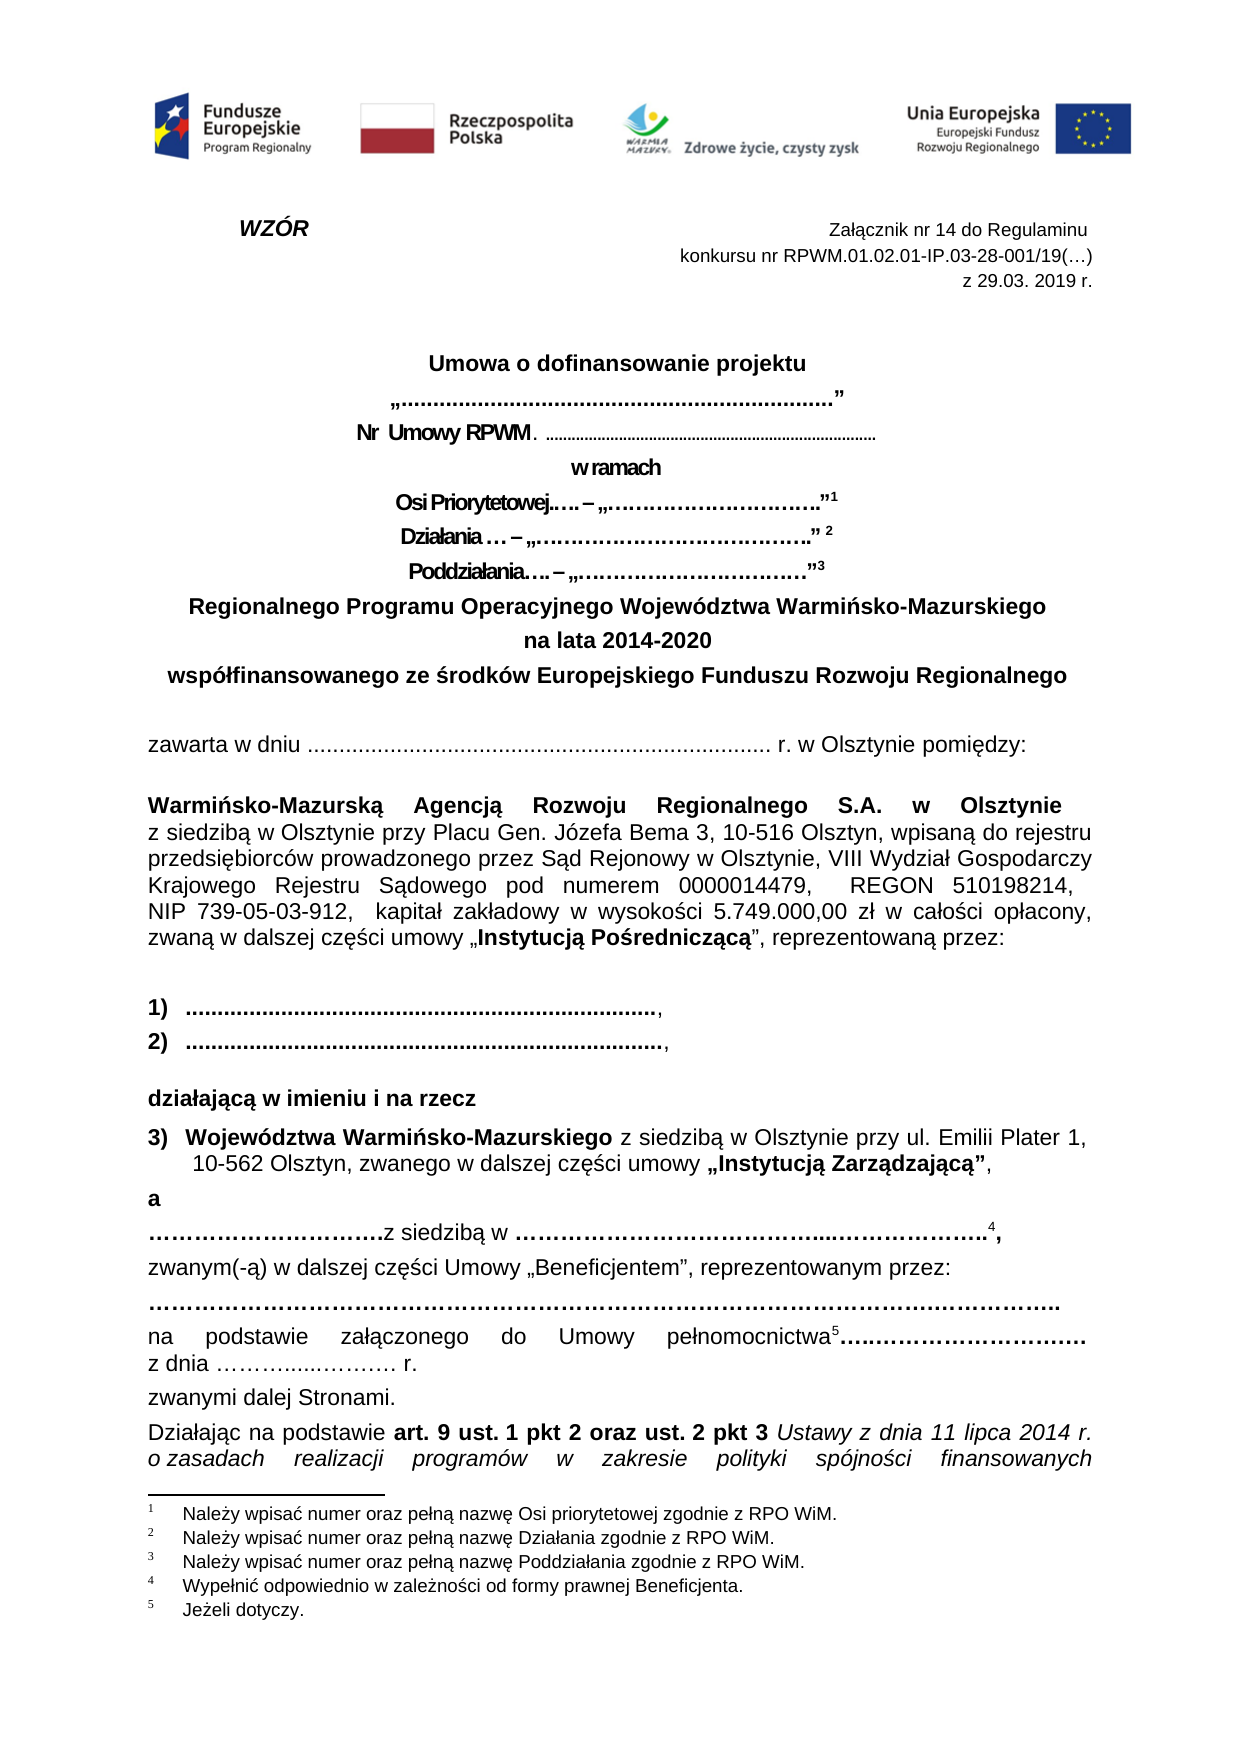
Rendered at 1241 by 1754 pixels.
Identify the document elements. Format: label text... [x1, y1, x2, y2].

text na lata 2014-2020 [148, 627, 1087, 654]
text Regionalnego Programu Operacyjnego Województwa Warmińsko-Mazurskiego [148, 593, 1087, 619]
picture [118, 73, 1168, 179]
text na podstawie załączonego do Umowy pełnomocnictwa…..…………………….… z dnia ………......…….… r. [148, 1323, 1087, 1376]
text działającą w imieniu i na rzecz [148, 1085, 1087, 1111]
text Umowa o dofinansowanie projektu [148, 350, 1087, 376]
text Warmińsko-Mazurską Agencją Rozwoju Regionalnego S.A. w Olsztynie z siedzibą w Olsztynie przy Placu Gen. Józefa Bema 3, 10-516 Olsztyn, wpisaną do rejestru przedsiębiorców prowadzonego przez Sąd Rejonowy w Olsztynie, VIII Wydział Gospodarczy Krajowego Rejestru Sądowego pod numerem 0000014479, REGON 510198214, NIP 739-05-03-912, kapitał zakładowy w wysokości 5.749.000,00 zł w całości opłacony, zwaną w dalszej części umowy „Instytucją Pośredniczącą”, reprezentowaną przez: [148, 792, 1093, 951]
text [148, 1419, 1093, 1472]
text a [148, 1184, 1087, 1211]
text zwanym(-ą) w dalszej części Umowy „Beneficjentem”, reprezentowanym przez: [148, 1254, 1087, 1280]
title Działania … – „………………………………….” [148, 523, 1087, 550]
text ………………………….z siedzibą w …………………………………....……………….., [148, 1219, 1093, 1246]
text współfinansowanego ze środków Europejskiego Funduszu Rozwoju Regionalnego [148, 662, 1087, 688]
list ..........................................................................., [148, 1028, 1087, 1055]
list .........................................................................., [148, 994, 1087, 1020]
text ………………………………………………………………………………………….…………….. [148, 1288, 1093, 1315]
title Poddziałania…. – „……………………………” [148, 558, 1087, 584]
text zwanymi dalej Stronami. [148, 1384, 1087, 1411]
list Województwa Warmińsko-Mazurskiego z siedzibą w Olsztynie przy ul. Emilii Plater 1, 10-562 Olsztyn, zwanego w dalszej części umowy „Instytucją Zarządzającą”, [148, 1123, 1087, 1176]
text zawarta w dniu ......................................................................... r. w Olsztynie pomiędzy: [148, 731, 1087, 758]
title Nr Umowy RPWM. ............................................................................. [148, 419, 1087, 446]
title Osi Priorytetowej.…. – „………………………….” [148, 489, 1087, 515]
text „....................................................................” [148, 384, 1087, 411]
title w ramach [148, 454, 1087, 480]
text WZÓR Załącznik nr 14 do Regulaminu konkursu nr RPWM.01.02.01-IP.03-28-001/19(…) z 29.03. 2019 r. [148, 215, 1093, 291]
